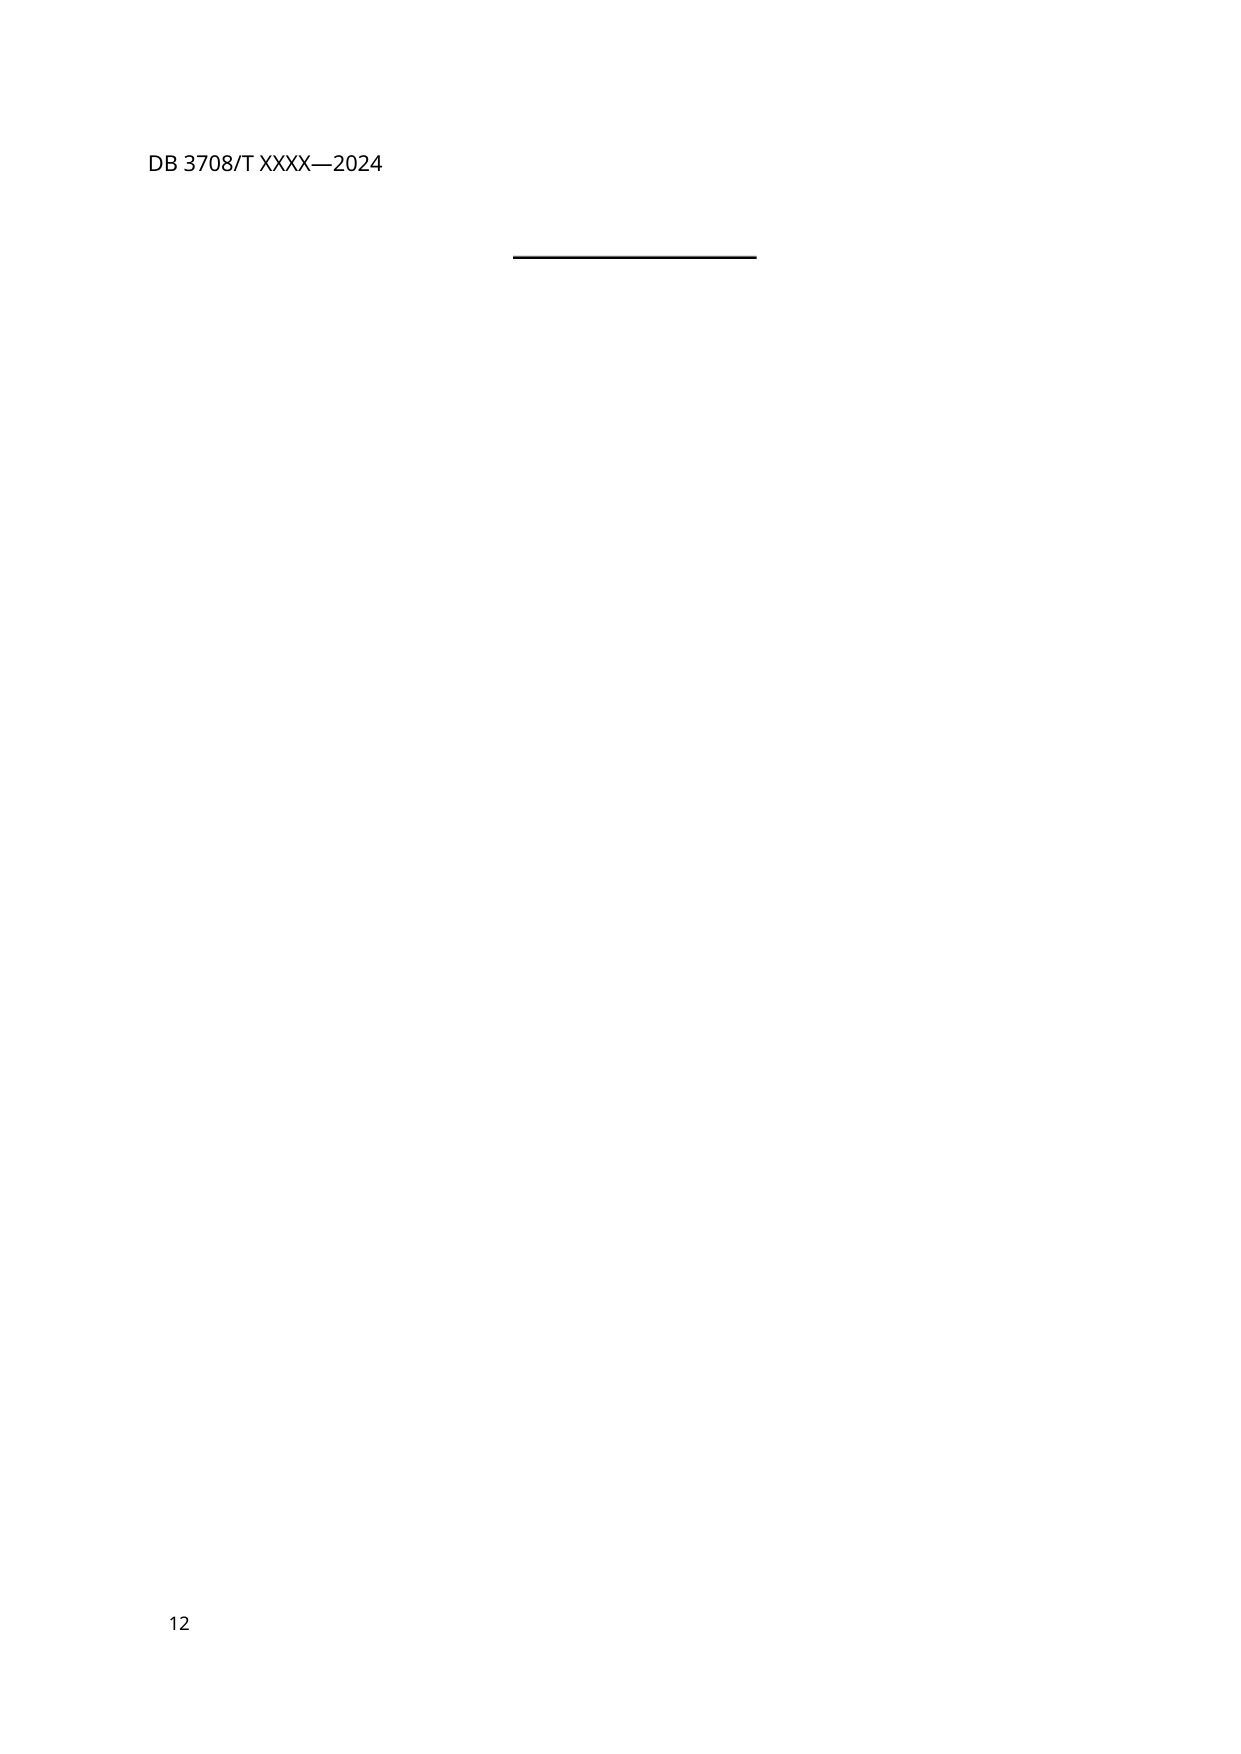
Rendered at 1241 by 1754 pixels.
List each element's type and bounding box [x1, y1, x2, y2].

picture [513, 206, 757, 259]
